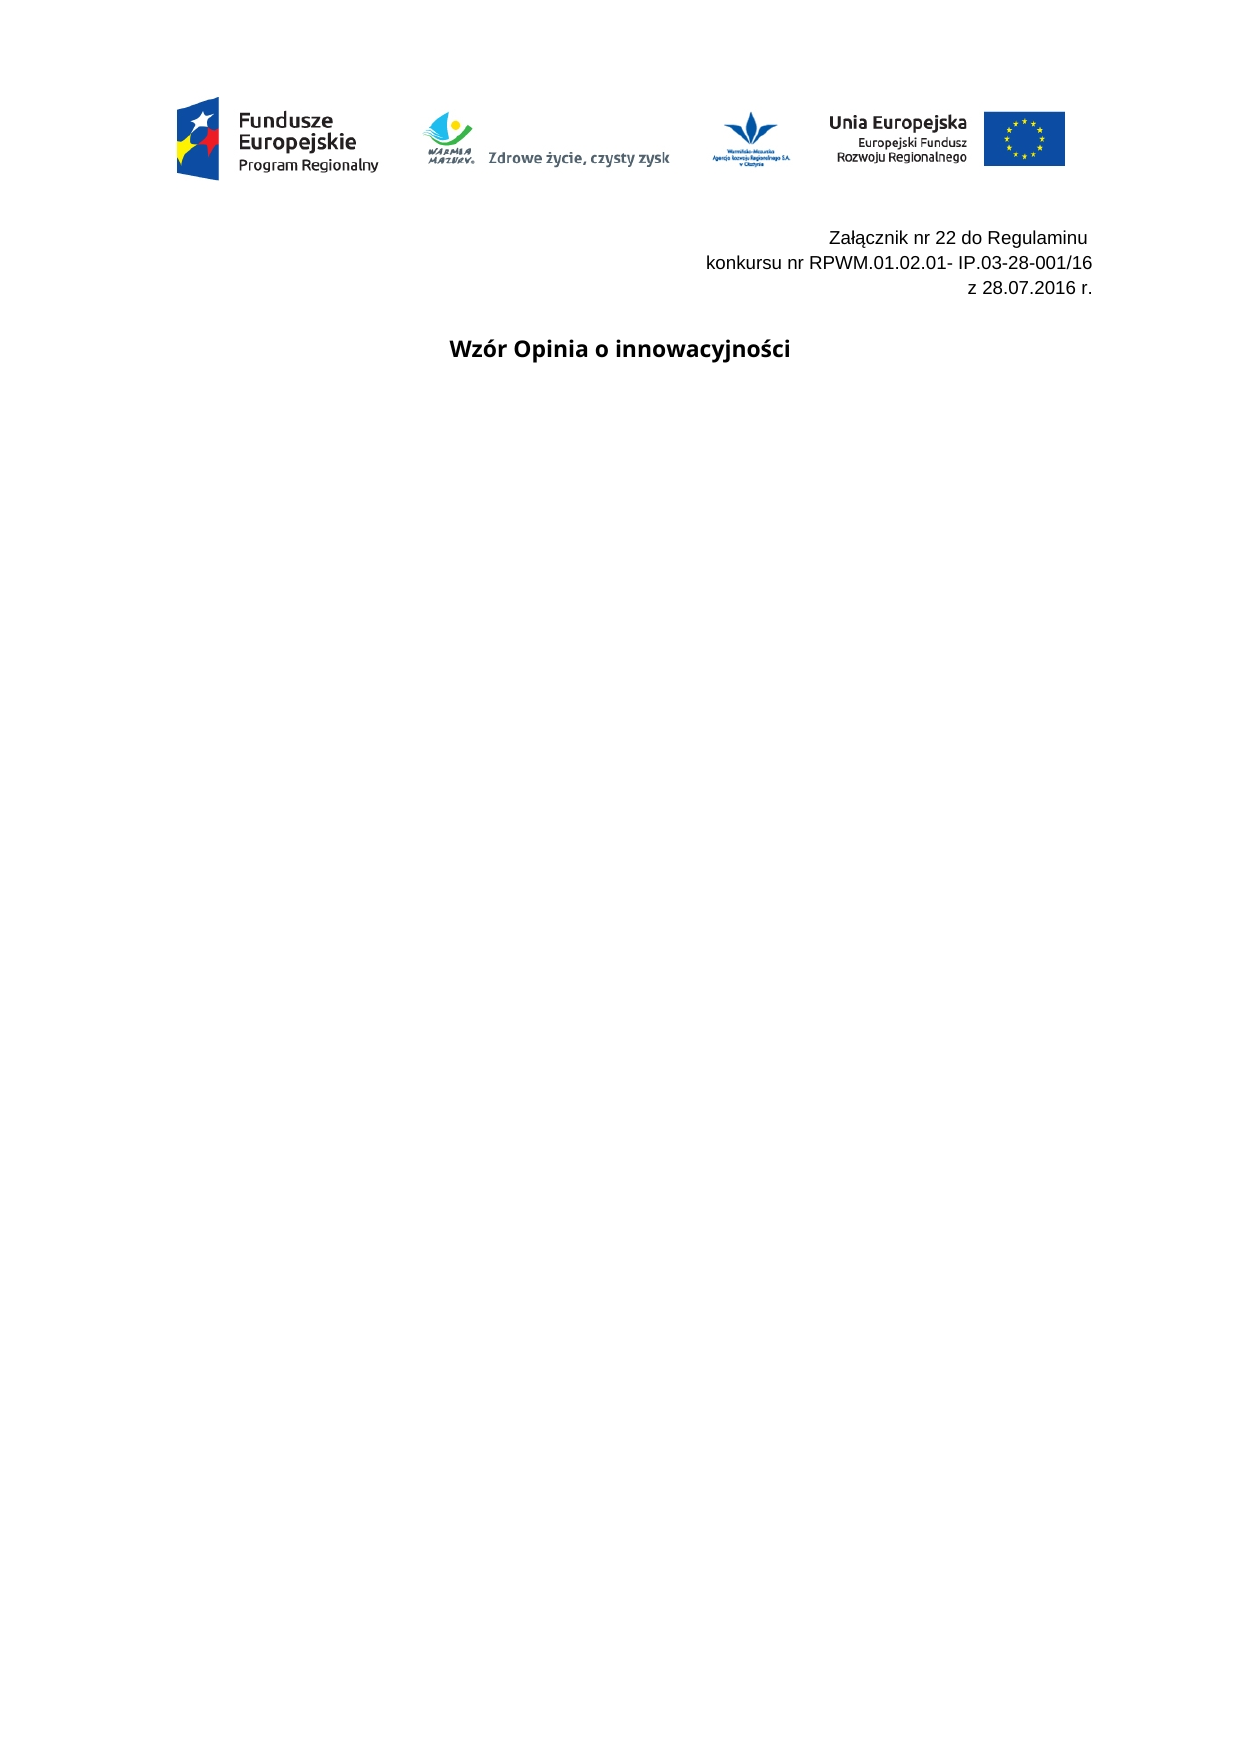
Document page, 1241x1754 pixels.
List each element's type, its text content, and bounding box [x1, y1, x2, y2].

picture [147, 73, 1093, 199]
text Załącznik nr 22 do Regulaminu konkursu nr RPWM.01.02.01- IP.03-28-001/16 [148, 227, 1092, 273]
text z 28.07.2016 r. [885, 276, 1092, 298]
text Wzór Opinia o innowacyjności [148, 332, 1092, 364]
